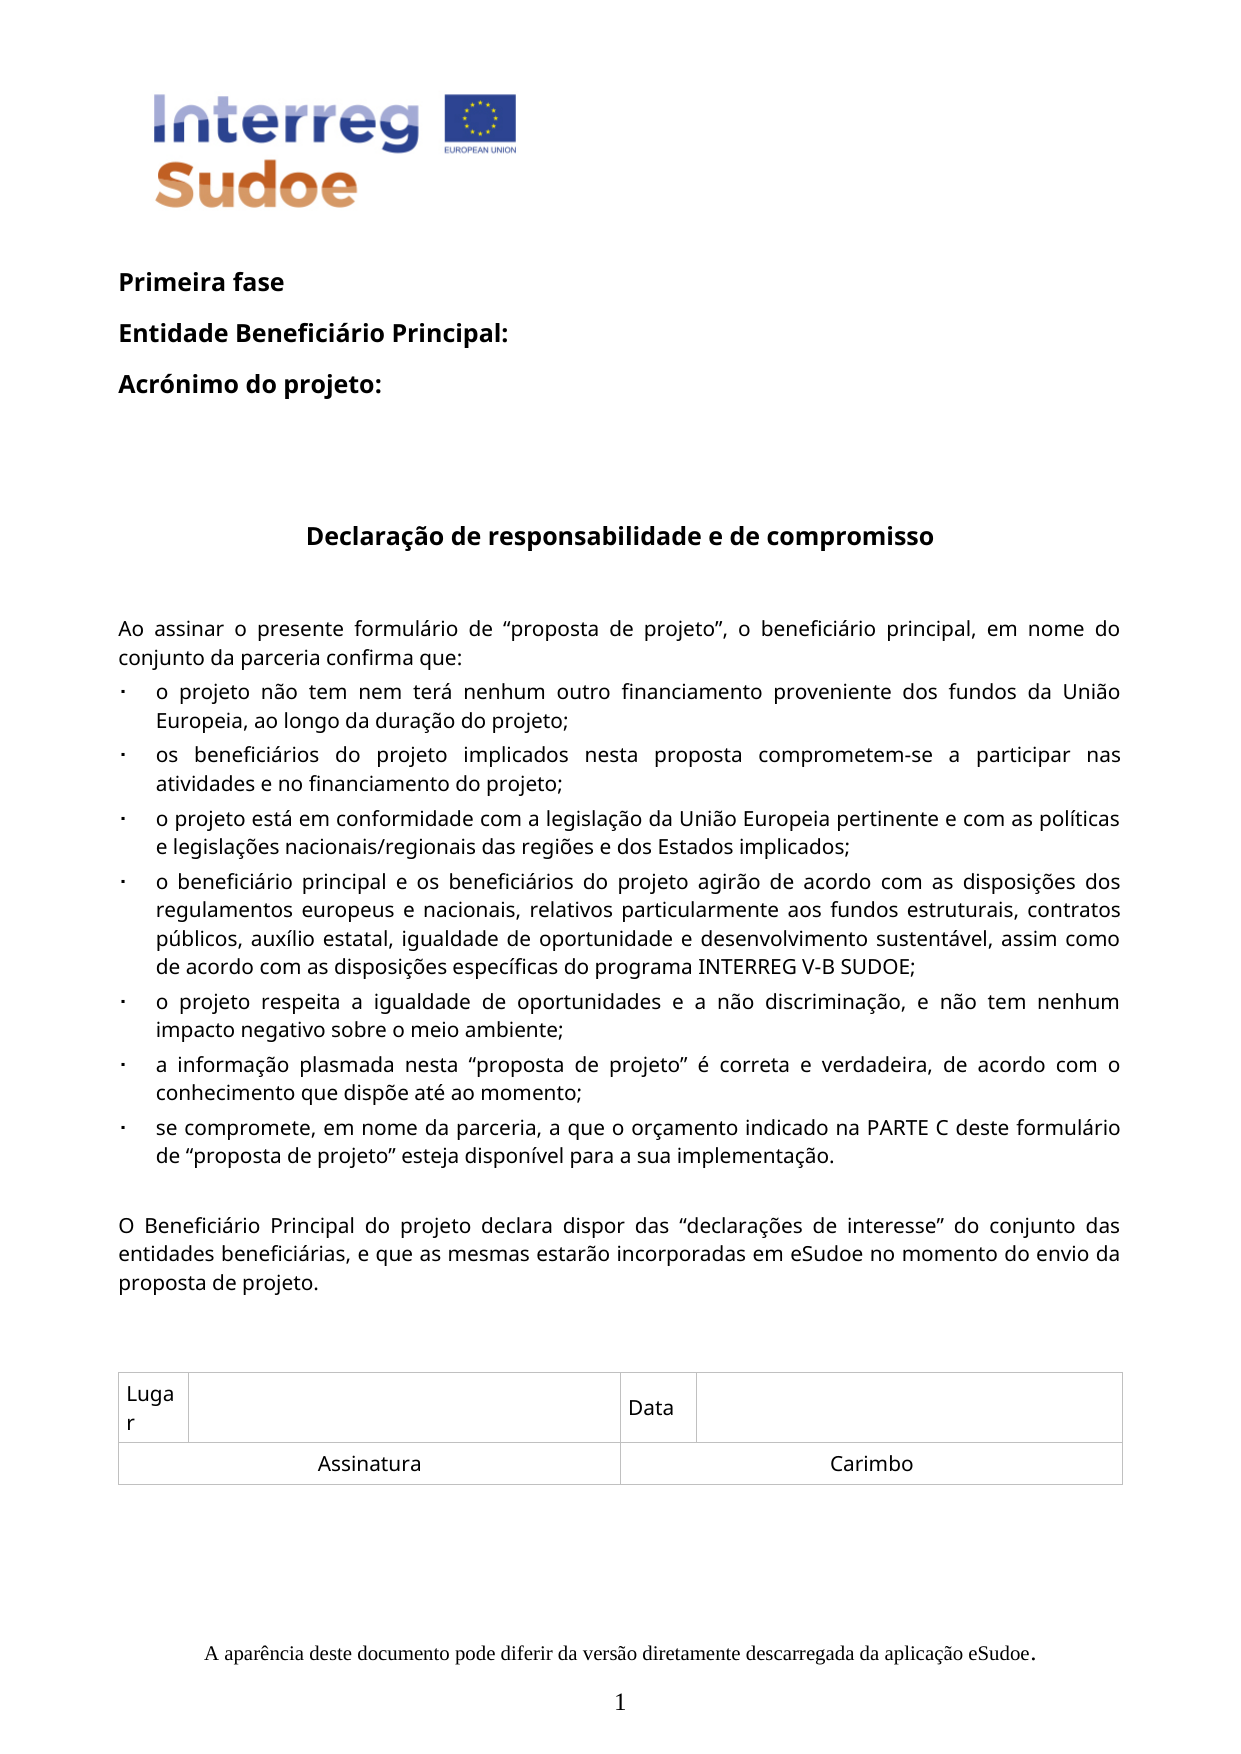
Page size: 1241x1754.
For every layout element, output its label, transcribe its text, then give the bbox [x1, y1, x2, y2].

table_header [189, 1373, 620, 1442]
text O Beneficiário Principal do projeto declara dispor das “declarações de interesse” do conjunto das entidades beneficiárias, e que as mesmas estarão incorporadas em eSudoe no momento do envio da proposta de projeto. [118, 1211, 1122, 1296]
list o beneficiário principal e os beneficiários do projeto agirão de acordo com as disposições dos regulamentos europeus e nacionais, relativos particularmente aos fundos estruturais, contratos públicos, auxílio estatal, igualdade de oportunidade e desenvolvimento sustentável, assim como de acordo com as disposições específicas do programa INTERREG V-B SUDOE; [118, 867, 1122, 981]
text Ao assinar o presente formulário de “proposta de projeto”, o beneficiário principal, em nome do conjunto da parceria confirma que: [118, 614, 1122, 671]
table_header Lugar [119, 1373, 188, 1442]
list se compromete, em nome da parceria, a que o orçamento indicado na PARTE C deste formulário de “proposta de projeto” esteja disponível para a sua implementação. [118, 1113, 1122, 1170]
table_header Data [621, 1373, 696, 1442]
picture [118, 59, 552, 244]
text Primeira fase [118, 265, 1122, 299]
text Declaração de responsabilidade e de compromisso [118, 518, 1122, 553]
text Acrónimo do projeto: [118, 366, 1122, 400]
list os beneficiários do projeto implicados nesta proposta comprometem-se a participar nas atividades e no financiamento do projeto; [118, 741, 1122, 797]
list o projeto não tem nem terá nenhum outro financiamento proveniente dos fundos da União Europeia, ao longo da duração do projeto; [118, 677, 1122, 734]
table_cell Carimbo [621, 1443, 1122, 1484]
table_cell Assinatura [119, 1443, 620, 1484]
list a informação plasmada nesta “proposta de projeto” é correta e verdadeira, de acordo com o conhecimento que dispõe até ao momento; [118, 1050, 1122, 1107]
table_header [697, 1373, 1122, 1442]
text Entidade Beneficiário Principal: [118, 316, 1122, 350]
list o projeto respeita a igualdade de oportunidades e a não discriminação, e não tem nenhum impacto negativo sobre o meio ambiente; [118, 987, 1122, 1044]
list o projeto está em conformidade com a legislação da União Europeia pertinente e com as políticas e legislações nacionais/regionais das regiões e dos Estados implicados; [118, 804, 1122, 861]
